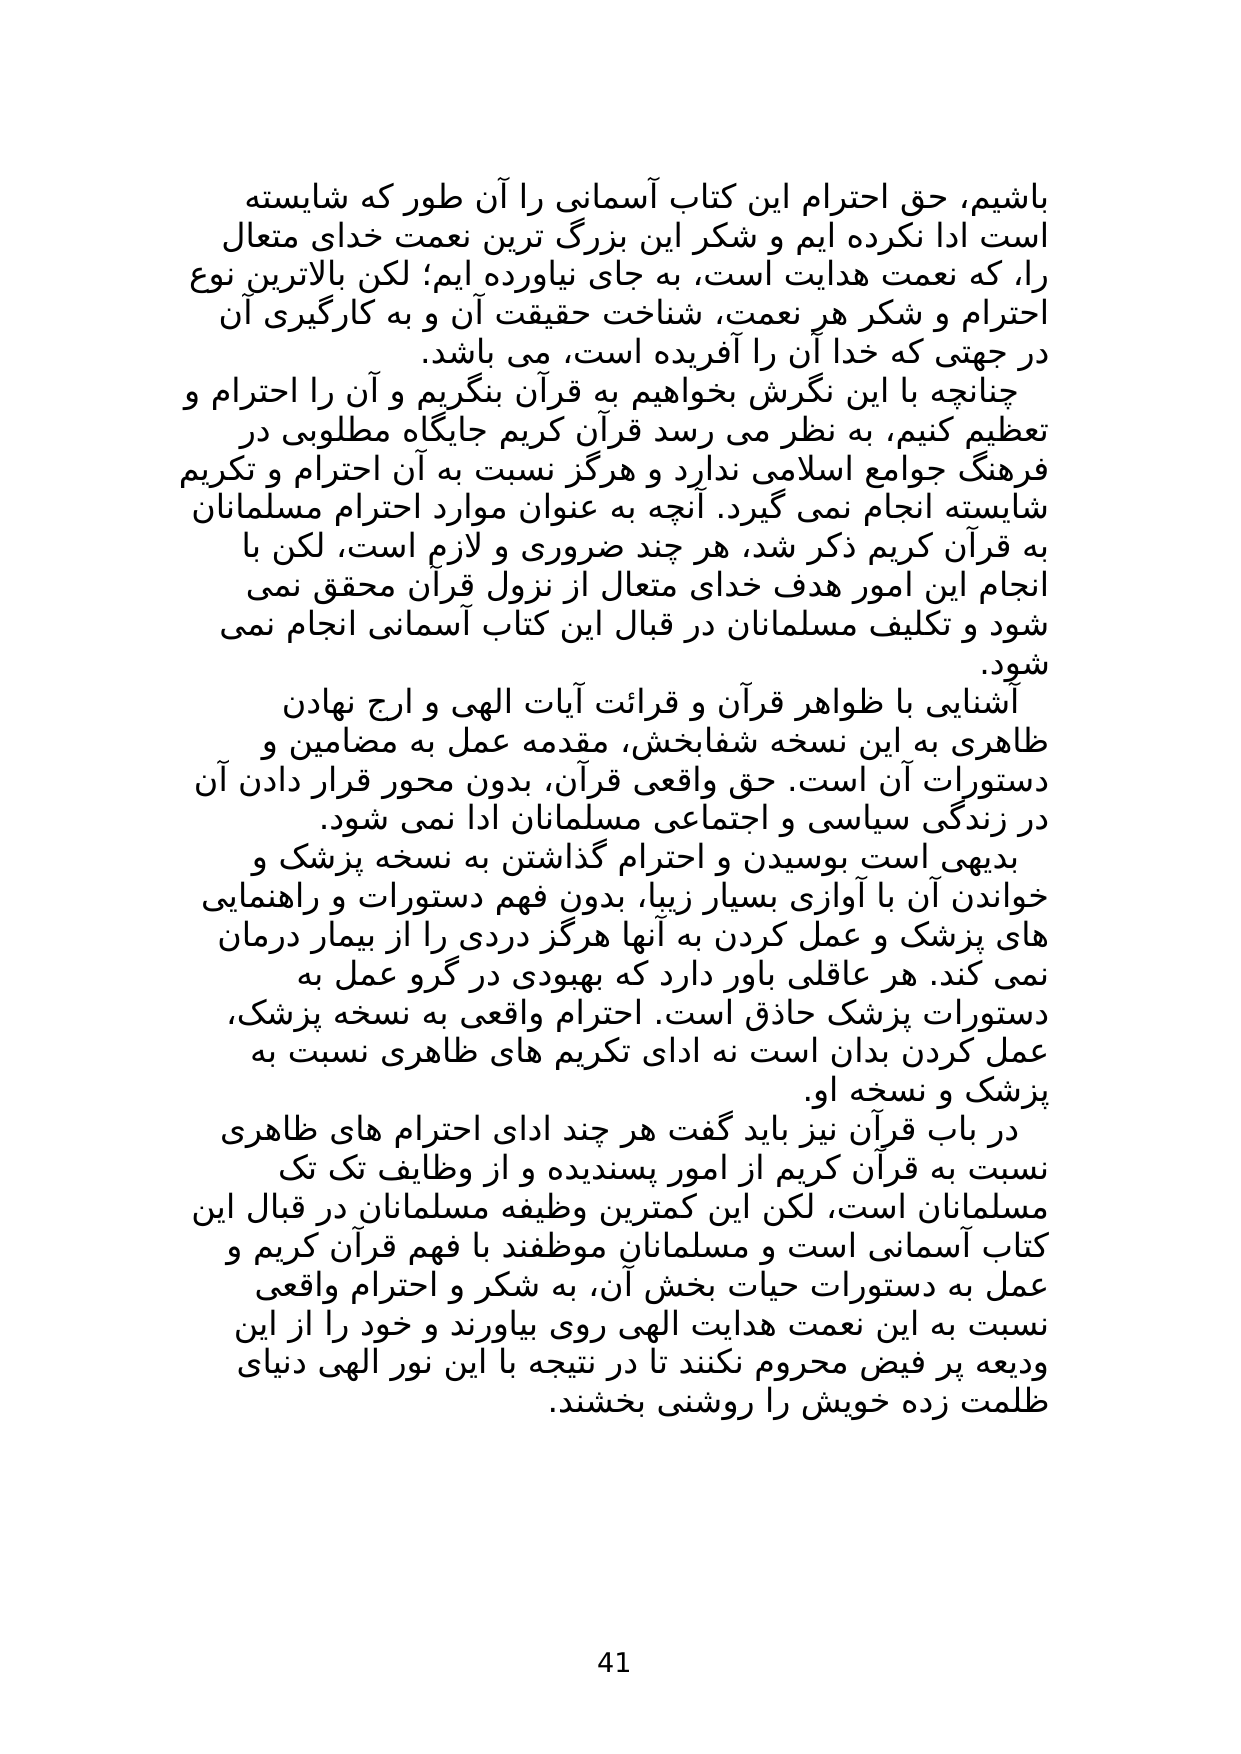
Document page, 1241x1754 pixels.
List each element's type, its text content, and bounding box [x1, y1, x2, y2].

text در باب قرآن نيز بايد گفت هر چند اداى احترام هاى ظاهرى نسبت به قرآن کريم از امور پسنديده و از وظايف تک تک مسلمانان است، لکن اين کمترين وظيفه مسلمانان در قبال اين کتاب آسمانى است و مسلمانان موظفند با فهم قرآن کريم و عمل به دستورات حيات بخش آن، به شکر و احترام واقعى نسبت به اين نعمت هدايت الهى روى بياورند و خود را از اين وديعه پر فيض محروم نکنند تا در نتيجه با اين نور الهى دنياى ظلمت زده خويش را روشنى بخشند. [178, 1110, 1050, 1421]
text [178, 177, 1050, 371]
text آشنايى با ظواهر قرآن و قرائت آيات الهى و ارج نهادن ظاهرى به اين نسخه شفابخش، مقدمه عمل به مضامين و دستورات آن است. حق واقعى قرآن، بدون محور قرار دادن آن در زندگى سياسى و اجتماعى مسلمانان ادا نمى شود. [178, 682, 1050, 838]
text چنانچه با اين نگرش بخواهيم به قرآن بنگريم و آن را احترام و تعظيم کنيم، به نظر مى رسد قرآن کريم جايگاه مطلوبى در فرهنگ جوامع اسلامى ندارد و هرگز نسبت به آن احترام و تکريم شايسته انجام نمى گيرد. آنچه به عنوان موارد احترام مسلمانان به قرآن کريم ذکر شد، هر چند ضرورى و لازم است، لکن با انجام اين امور هدف خداى متعال از نزول قرآن محقق نمى شود و تکليف مسلمانان در قبال اين کتاب آسمانى انجام نمى شود. [178, 371, 1050, 682]
text بديهى است بوسيدن و احترام گذاشتن به نسخه پزشک و خواندن آن با آوازى بسيار زيبا، بدون فهم دستورات و راهنمايى هاى پزشک و عمل کردن به آنها هرگز دردى را از بيمار درمان نمى کند. هر عاقلى باور دارد که بهبودى در گرو عمل به دستورات پزشک حاذق است. احترام واقعى به نسخه پزشک، عمل کردن بدان است نه اداى تکريم هاى ظاهرى نسبت به پزشک و نسخه او. [178, 838, 1050, 1110]
